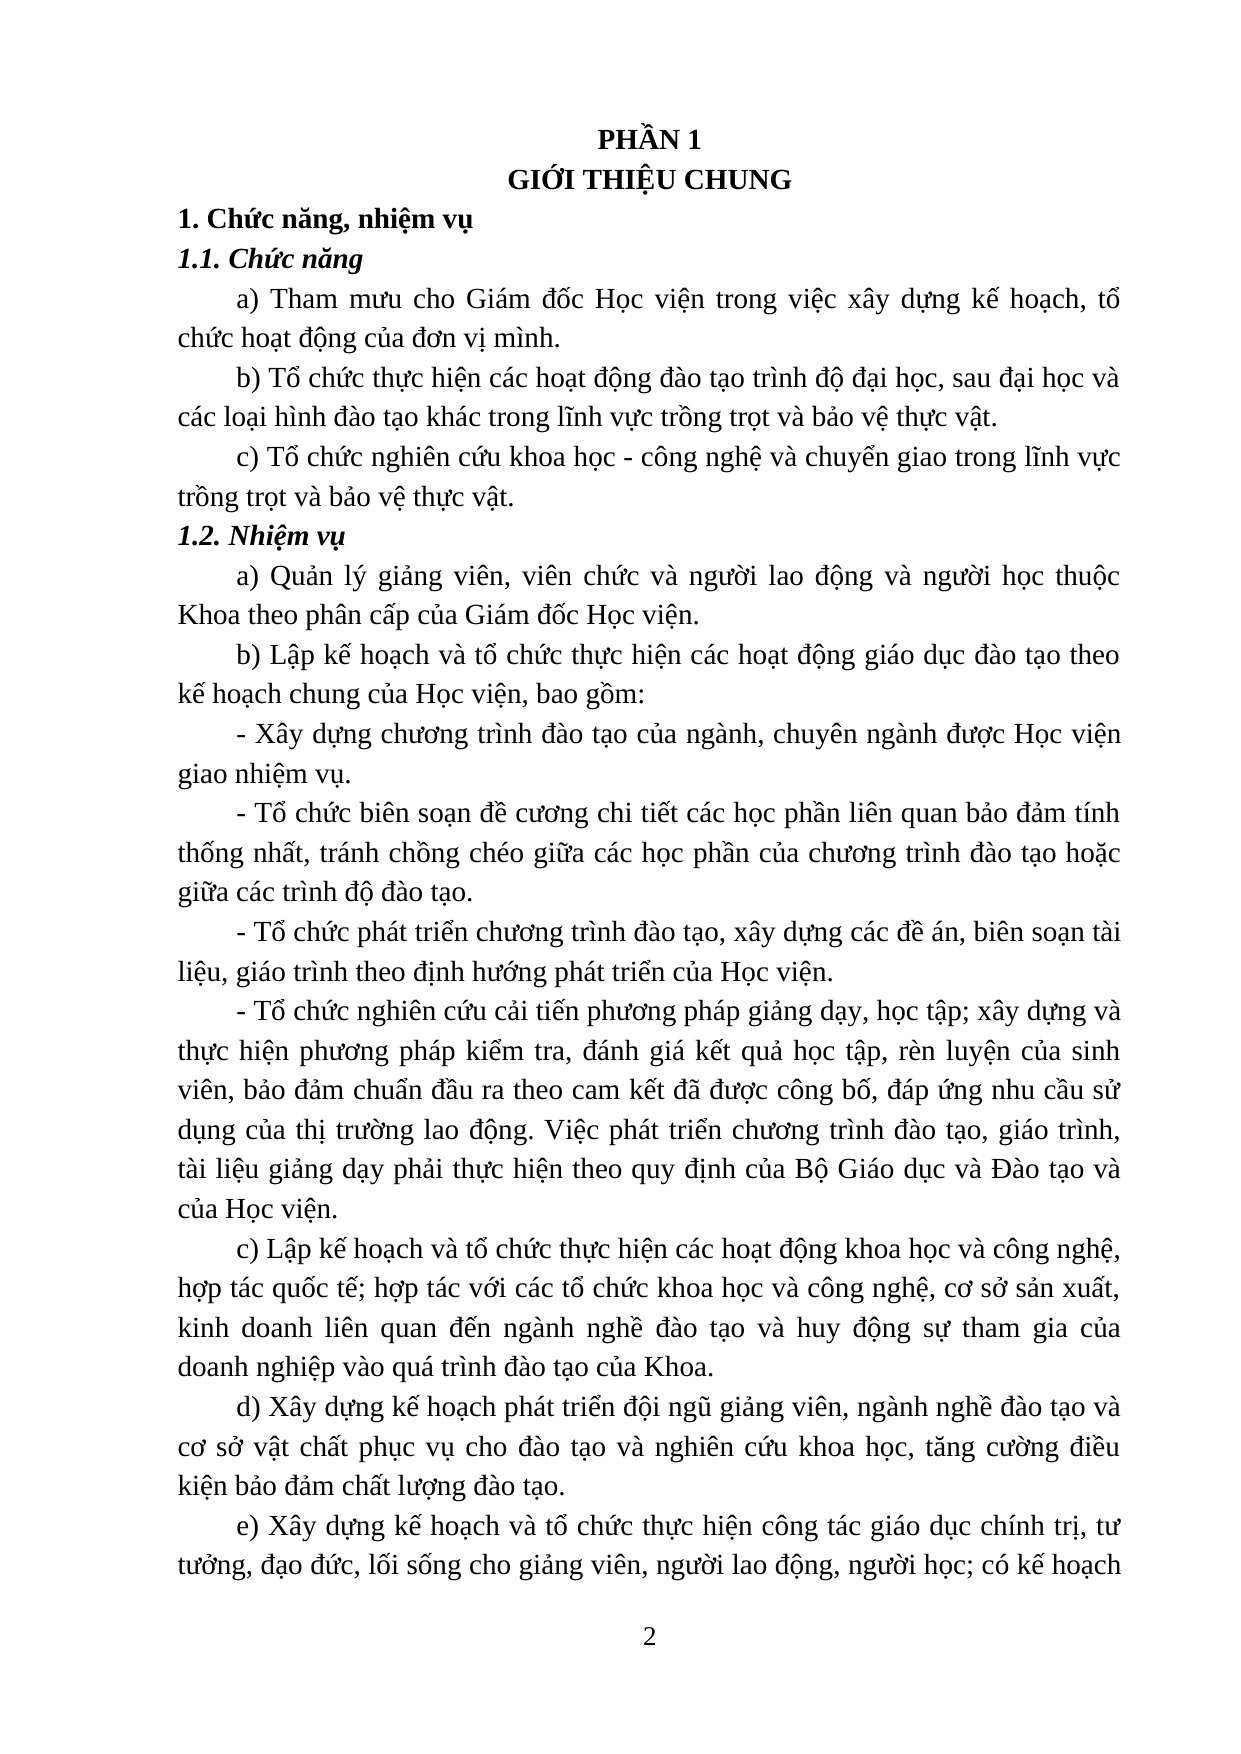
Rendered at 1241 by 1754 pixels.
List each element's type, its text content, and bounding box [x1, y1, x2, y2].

text 1.1. Chức năng [177, 237, 1122, 276]
text b) Lập kế hoạch và tổ chức thực hiện các hoạt động giáo dục đào tạo theo kế hoạch chung của Học viện, bao gồm: [177, 633, 1122, 712]
text - Tổ chức nghiên cứu cải tiến phương pháp giảng dạy, học tập; xây dựng và thực hiện phương pháp kiểm tra, đánh giá kết quả học tập, rèn luyện của sinh viên, bảo đảm chuẩn đầu ra theo cam kết đã được công bố, đáp ứng nhu cầu sử dụng của thị trường lao động. Việc phát triển chương trình đào tạo, giáo trình, tài liệu giảng dạy phải thực hiện theo quy định của Bộ Giáo dục và Đào tạo và của Học viện. [177, 989, 1122, 1226]
text - Tổ chức biên soạn đề cương chi tiết các học phần liên quan bảo đảm tính thống nhất, tránh chồng chéo giữa các học phần của chương trình đào tạo hoặc giữa các trình độ đào tạo. [177, 791, 1122, 910]
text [177, 1503, 1122, 1583]
text - Tổ chức phát triển chương trình đào tạo, xây dựng các đề án, biên soạn tài liệu, giáo trình theo định hướng phát triển của Học viện. [177, 910, 1122, 989]
text c) Tổ chức nghiên cứu khoa học - công nghệ và chuyển giao trong lĩnh vực trồng trọt và bảo vệ thực vật. [177, 435, 1122, 514]
text d) Xây dựng kế hoạch phát triển đội ngũ giảng viên, ngành nghề đào tạo và cơ sở vật chất phục vụ cho đào tạo và nghiên cứu khoa học, tăng cường điều kiện bảo đảm chất lượng đào tạo. [177, 1385, 1122, 1503]
text GIỚI THIỆU CHUNG [177, 158, 1122, 197]
text 1.2. Nhiệm vụ [177, 514, 1122, 553]
text a) Tham mưu cho Giám đốc Học viện trong việc xây dựng kế hoạch, tổ chức hoạt động của đơn vị mình. [177, 276, 1122, 356]
text a) Quản lý giảng viên, viên chức và người lao động và người học thuộc Khoa theo phân cấp của Giám đốc Học viện. [177, 553, 1122, 633]
text b) Tổ chức thực hiện các hoạt động đào tạo trình độ đại học, sau đại học và các loại hình đào tạo khác trong lĩnh vực trồng trọt và bảo vệ thực vật. [177, 356, 1122, 435]
text PHẦN 1 [177, 118, 1122, 158]
text 1. Chức năng, nhiệm vụ [177, 197, 1122, 237]
text c) Lập kế hoạch và tổ chức thực hiện các hoạt động khoa học và công nghệ, hợp tác quốc tế; hợp tác với các tổ chức khoa học và công nghệ, cơ sở sản xuất, kinh doanh liên quan đến ngành nghề đào tạo và huy động sự tham gia của doanh nghiệp vào quá trình đào tạo của Khoa. [177, 1226, 1122, 1385]
text - Xây dựng chương trình đào tạo của ngành, chuyên ngành được Học viện giao nhiệm vụ. [177, 712, 1122, 791]
